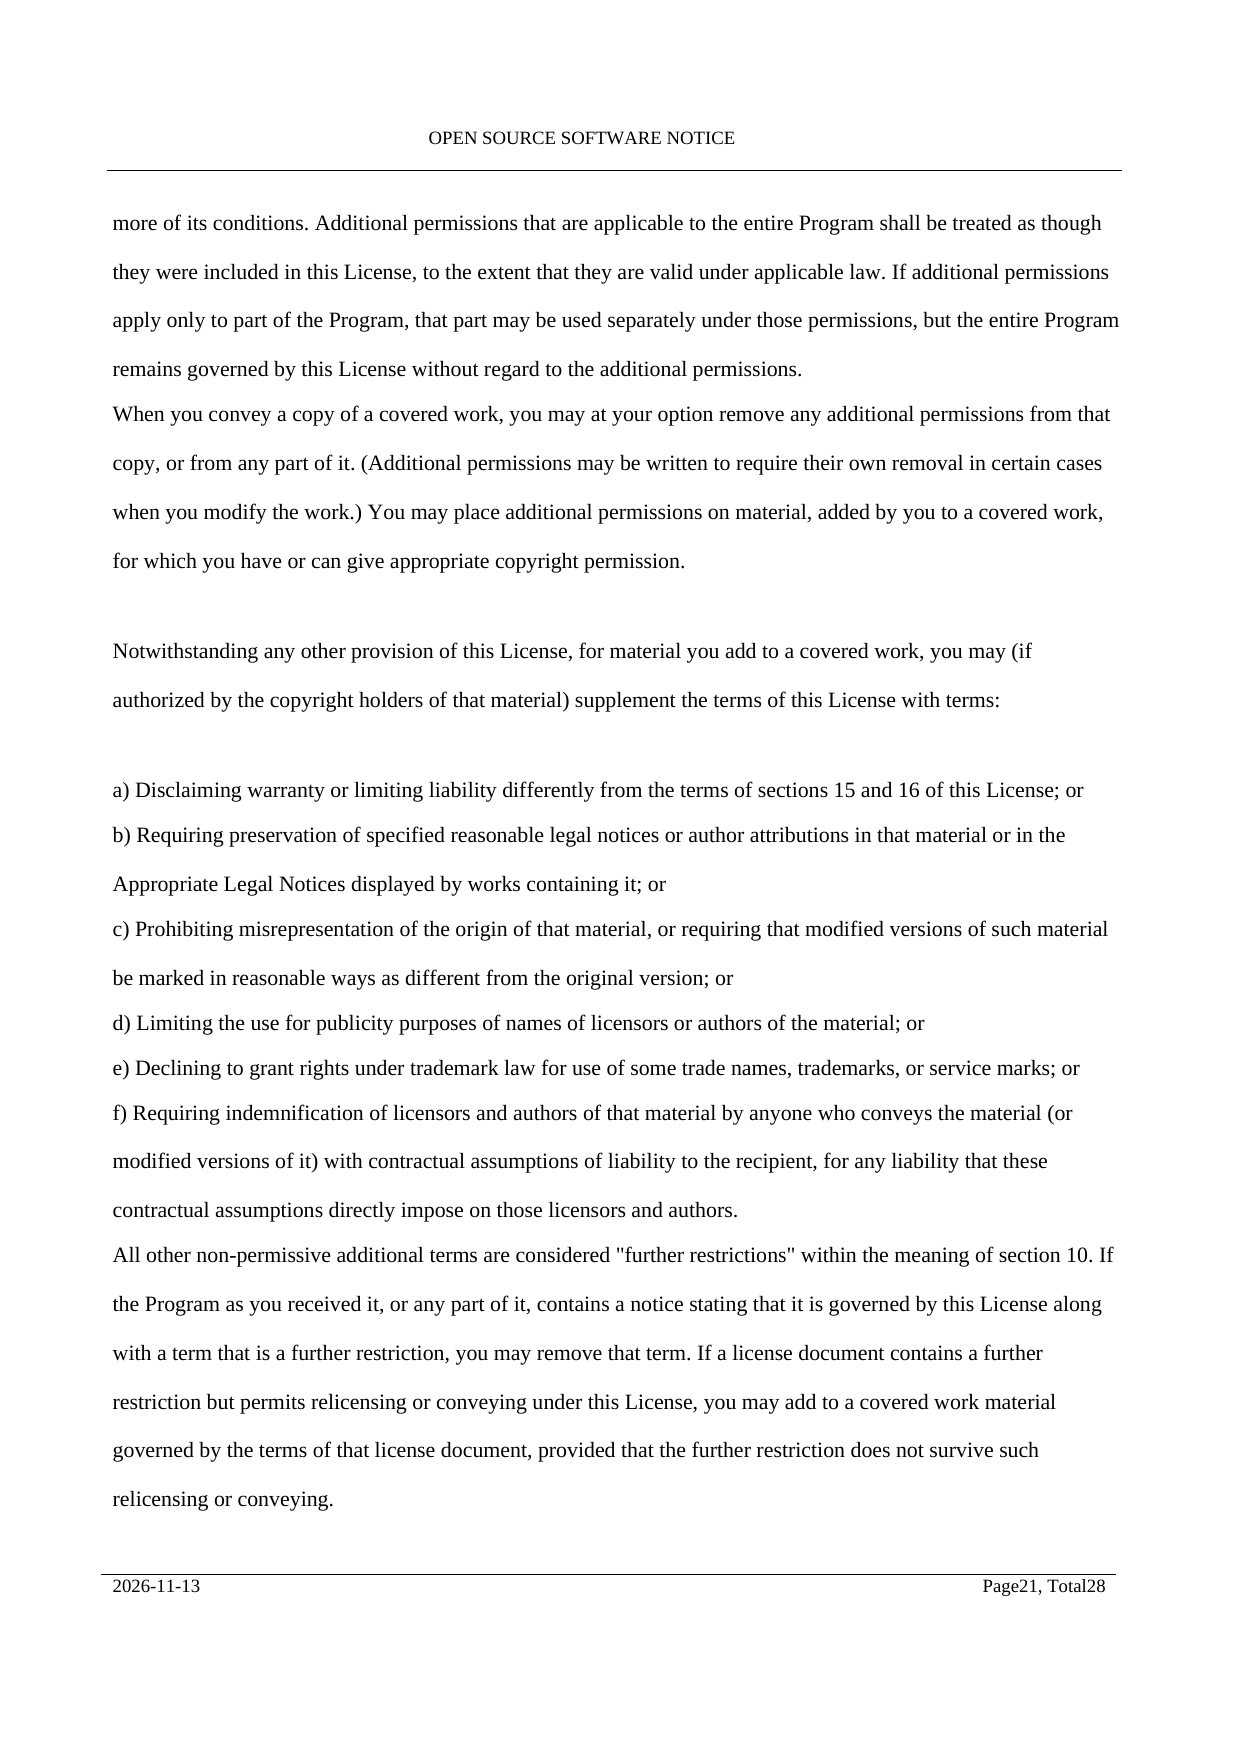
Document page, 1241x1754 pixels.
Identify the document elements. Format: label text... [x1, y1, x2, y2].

text Notwithstanding any other provision of this License, for material you add to a covered work, you may (if authorized by the copyright holders of that material) supplement the terms of this License with terms: [112, 634, 1128, 715]
text c) Prohibiting misrepresentation of the origin of that material, or requiring that modified versions of such material be marked in reasonable ways as different from the original version; or [112, 912, 1128, 993]
text a) Disclaiming warranty or limiting liability differently from the terms of sections 15 and 16 of this License; or [112, 773, 1128, 806]
text e) Declining to grant rights under trademark law for use of some trade names, trademarks, or service marks; or [112, 1051, 1128, 1083]
text All other non-permissive additional terms are considered "further restrictions" within the meaning of section 10. If the Program as you received it, or any part of it, contains a notice stating that it is governed by this License along with a term that is a further restriction, you may remove that term. If a license document contains a further restriction but permits relicensing or conveying under this License, you may add to a covered work material governed by the terms of that license document, provided that the further restriction does not survive such relicensing or conveying. [112, 1239, 1128, 1515]
text When you convey a copy of a covered work, you may at your option remove any additional permissions from that copy, or from any part of it. (Additional permissions may be written to require their own removal in certain cases when you modify the work.) You may place additional permissions on material, added by you to a covered work, for which you have or can give appropriate copyright permission. [112, 398, 1128, 576]
text d) Limiting the use for publicity purposes of names of licensors or authors of the material; or [112, 1006, 1128, 1038]
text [112, 206, 1128, 385]
text f) Requiring indemnification of licensors and authors of that material by anyone who conveys the material (or modified versions of it) with contractual assumptions of liability to the recipient, for any liability that these contractual assumptions directly impose on those licensors and authors. [112, 1096, 1128, 1226]
text b) Requiring preservation of specified reasonable legal notices or author attributions in that material or in the Appropriate Legal Notices displayed by works containing it; or [112, 818, 1128, 899]
